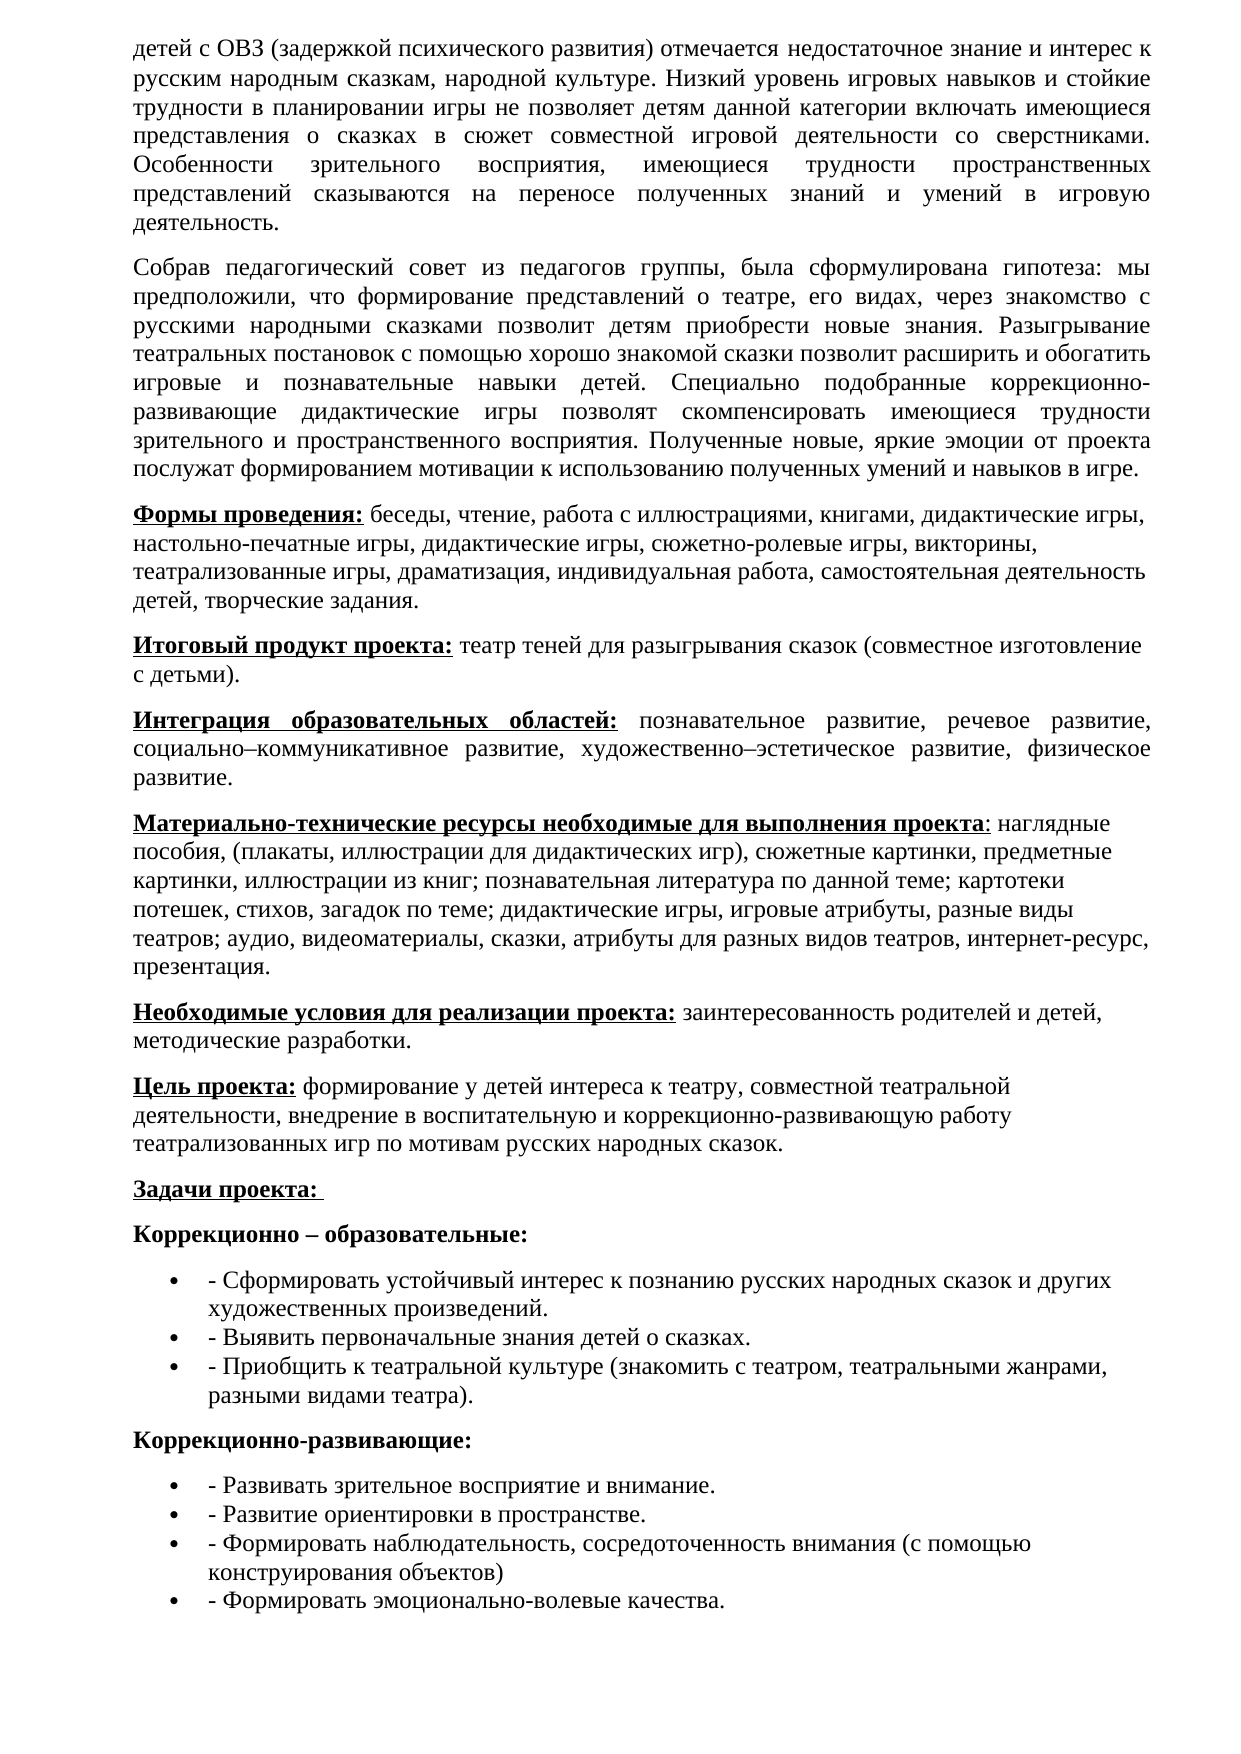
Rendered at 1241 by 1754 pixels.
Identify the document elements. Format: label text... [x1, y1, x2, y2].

list - Развитие ориентировки в пространстве. [170, 1499, 1152, 1528]
text Коррекционно-развивающие: [133, 1425, 1152, 1454]
text Итоговый продукт проекта: театр теней для разыгрывания сказок (совместное изготовление с детьми). [133, 631, 1152, 688]
text Задачи проекта: [133, 1174, 1152, 1203]
text Цель проекта: формирование у детей интереса к театру, совместной театральной деятельности, внедрение в воспитательную и коррекционно-развивающую работу театрализованных игр по мотивам русских народных сказок. [133, 1071, 1152, 1157]
text Формы проведения: беседы, чтение, работа с иллюстрациями, книгами, дидактические игры, настольно-печатные игры, дидактические игры, сюжетно-ролевые игры, викторины, театрализованные игры, драматизация, индивидуальная работа, самостоятельная деятельность детей, творческие задания. [133, 499, 1152, 614]
list - Развивать зрительное восприятие и внимание. [170, 1471, 1152, 1499]
list - Формировать эмоционально-волевые качества. [170, 1586, 1152, 1614]
text Коррекционно – образовательные: [133, 1219, 1152, 1248]
list - Сформировать устойчивый интерес к познанию русских народных сказок и других художественных произведений. [170, 1265, 1152, 1322]
list - Выявить первоначальные знания детей о сказках. [170, 1322, 1152, 1351]
text Собрав педагогический совет из педагогов группы, была сформулирована гипотеза: мы предположили, что формирование представлений о театре, его видах, через знакомство с русскими народными сказками позволит детям приобрести новые знания. Разыгрывание театральных постановок с помощью хорошо знакомой сказки позволит расширить и обогатить игровые и познавательные навыки детей. Специально подобранные коррекционно-развивающие дидактические игры позволят скомпенсировать имеющиеся трудности зрительного и пространственного восприятия. Полученные новые, яркие эмоции от проекта послужат формированием мотивации к использованию полученных умений и навыков в игре. [133, 252, 1152, 482]
list - Приобщить к театральной культуре (знакомить с театром, театральными жанрами, разными видами театра). [170, 1351, 1152, 1408]
text Материально-технические ресурсы необходимые для выполнения проекта: наглядные пособия, (плакаты, иллюстрации для дидактических игр), сюжетные картинки, предметные картинки, иллюстрации из книг; познавательная литература по данной теме; картотеки потешек, стихов, загадок по теме; дидактические игры, игровые атрибуты, разные виды театров; аудио, видеоматериалы, сказки, атрибуты для разных видов театров, интернет-ресурс, презентация. [133, 808, 1152, 980]
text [133, 29, 1152, 236]
list - Формировать наблюдательность, сосредоточенность внимания (с помощью конструирования объектов) [170, 1528, 1152, 1586]
text Интеграция образовательных областей: познавательное развитие, речевое развитие, социально–коммуникативное развитие, художественно–эстетическое развитие, физическое развитие. [133, 705, 1152, 791]
text Необходимые условия для реализации проекта: заинтересованность родителей и детей, методические разработки. [133, 997, 1152, 1054]
